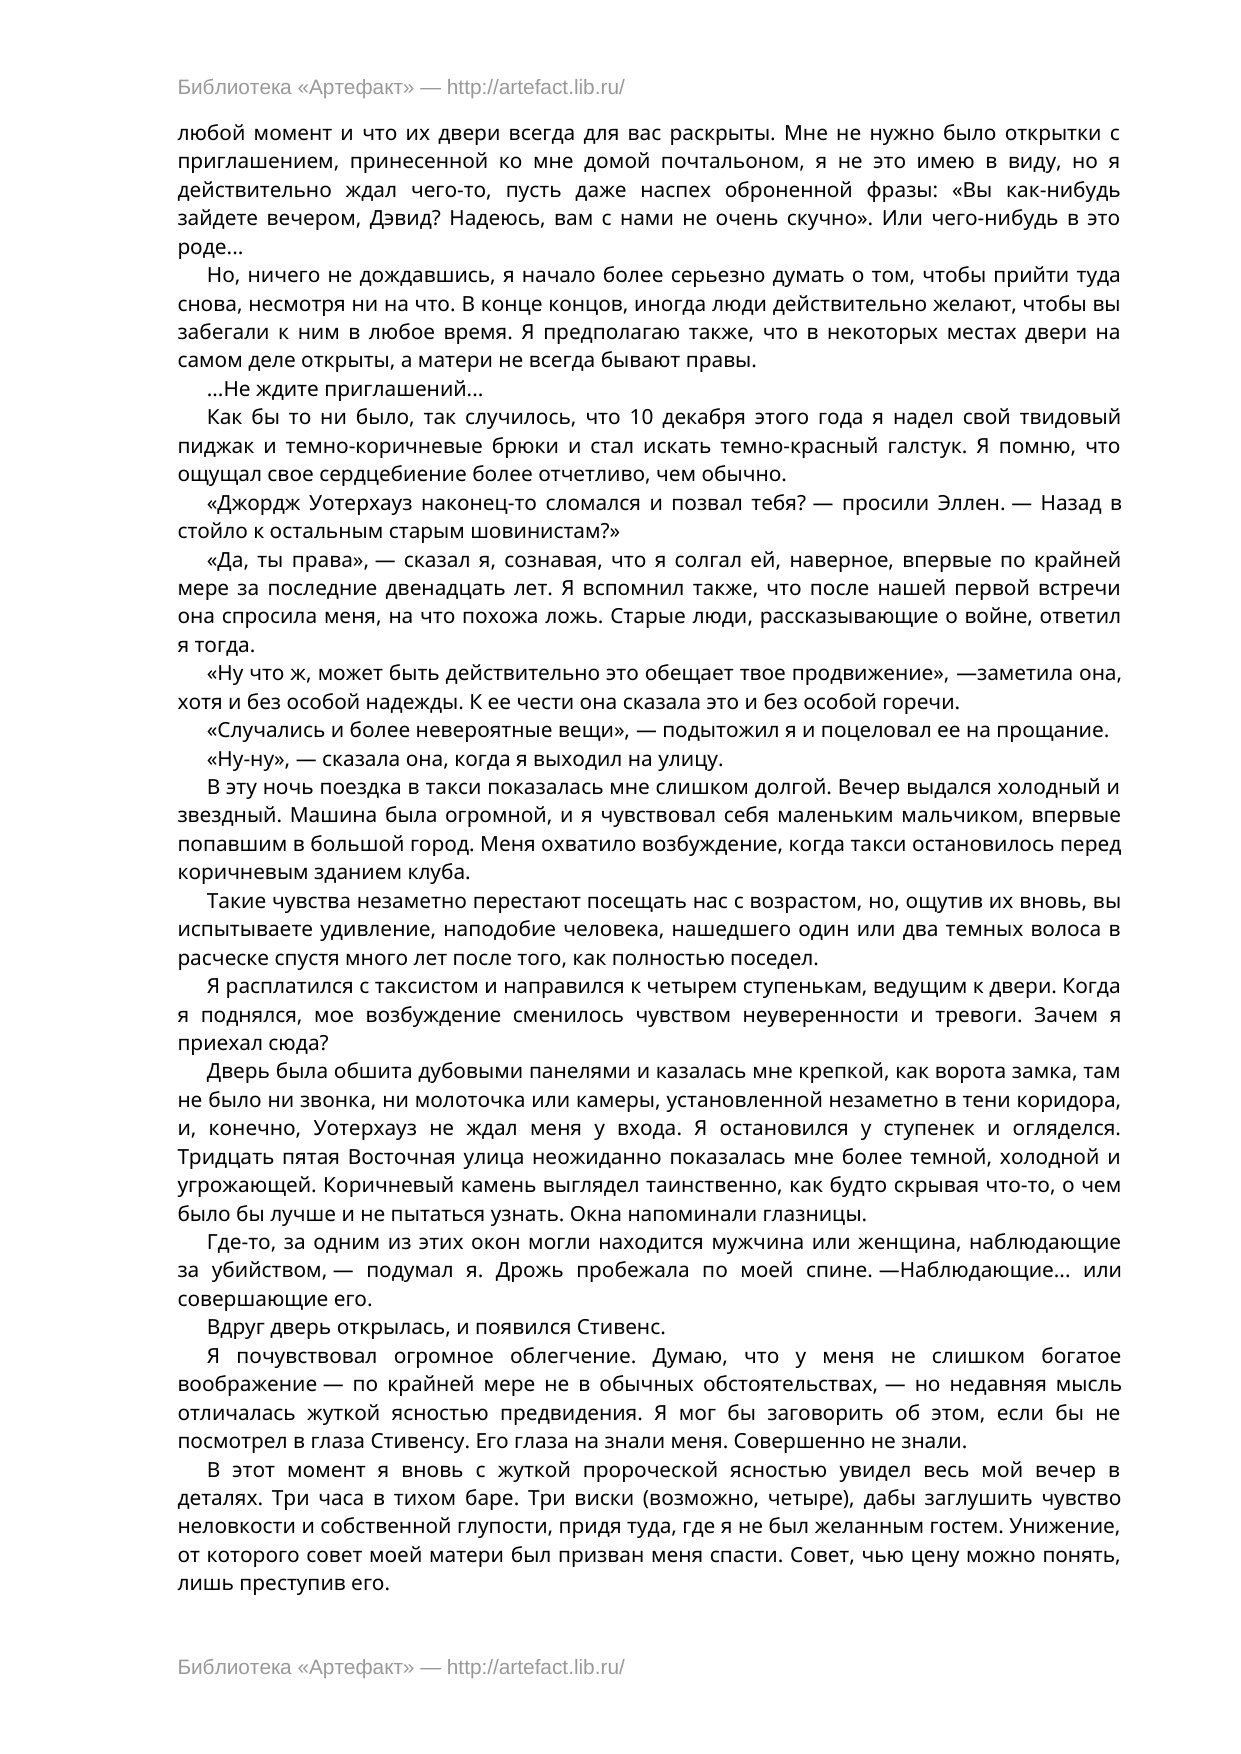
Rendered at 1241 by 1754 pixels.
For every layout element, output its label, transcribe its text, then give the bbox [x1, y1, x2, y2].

text Где-то, за одним из этих окон могли находится мужчина или женщина, наблюдающие за убийством, — подумал я. Дрожь пробежала по моей спине. —Наблюдающие... или совершающие его. [177, 1227, 1122, 1312]
text «Ну что ж, может быть действительно это обещает твое продвижение», —заметила она, хотя и без особой надежды. К ее чести она сказала это и без особой горечи. [177, 658, 1122, 715]
text «Джордж Уотерхауз наконец-то сломался и позвал тебя? — просили Эллен. — Назад в стойло к остальным старым шовинистам?» [177, 488, 1122, 545]
text Я расплатился с таксистом и направился к четырем ступенькам, ведущим к двери. Когда я поднялся, мое возбуждение сменилось чувством неуверенности и тревоги. Зачем я приехал сюда? [177, 971, 1122, 1057]
text Как бы то ни было, так случилось, что 10 декабря этого года я надел свой твидовый пиджак и темно-коричневые брюки и стал искать темно-красный галстук. Я помню, что ощущал свое сердцебиение более отчетливо, чем обычно. [177, 402, 1122, 488]
text Но, ничего не дождавшись, я начало более серьезно думать о том, чтобы прийти туда снова, несмотря ни на что. В конце концов, иногда люди действительно желают, чтобы вы забегали к ним в любое время. Я предполагаю также, что в некоторых местах двери на самом деле открыты, а матери не всегда бывают правы. [177, 260, 1122, 374]
text Дверь была обшита дубовыми панелями и казалась мне крепкой, как ворота замка, там не было ни звонка, ни молоточка или камеры, установленной незаметно в тени коридора, и, конечно, Уотерхауз не ждал меня у входа. Я остановился у ступенек и огляделся. Тридцать пятая Восточная улица неожиданно показалась мне более темной, холодной и угрожающей. Коричневый камень выглядел таинственно, как будто скрывая что-то, о чем было бы лучше и не пытаться узнать. Окна напоминали глазницы. [177, 1057, 1122, 1227]
text В эту ночь поездка в такси показалась мне слишком долгой. Вечер выдался холодный и звездный. Машина была огромной, и я чувствовал себя маленьким мальчиком, впервые попавшим в большой город. Меня охватило возбуждение, когда такси остановилось перед коричневым зданием клуба. [177, 772, 1122, 886]
text Я почувствовал огромное облегчение. Думаю, что у меня не слишком богатое воображение — по крайней мере не в обычных обстоятельствах, — но недавняя мысль отличалась жуткой ясностью предвидения. Я мог бы заговорить об этом, если бы не посмотрел в глаза Стивенсу. Его глаза на знали меня. Совершенно не знали. [177, 1341, 1122, 1455]
text Вдруг дверь открылась, и появился Стивенс. [177, 1312, 1122, 1341]
text В этот момент я вновь с жуткой пророческой ясностью увидел весь мой вечер в деталях. Три часа в тихом баре. Три виски (возможно, четыре), дабы заглушить чувство неловкости и собственной глупости, придя туда, где я не был желанным гостем. Унижение, от которого совет моей матери был призван меня спасти. Совет, чью цену можно понять, лишь преступив его. [177, 1455, 1122, 1597]
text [177, 118, 1122, 260]
text «Да, ты права», — сказал я, сознавая, что я солгал ей, наверное, впервые по крайней мере за последние двенадцать лет. Я вспомнил также, что после нашей первой встречи она спросила меня, на что похожа ложь. Старые люди, рассказывающие о войне, ответил я тогда. [177, 545, 1122, 658]
text ...Не ждите приглашений... [177, 374, 1122, 402]
text «Случались и более невероятные вещи», — подытожил я и поцеловал ее на прощание. [177, 715, 1122, 744]
text Такие чувства незаметно перестают посещать нас с возрастом, но, ощутив их вновь, вы испытываете удивление, наподобие человека, нашедшего один или два темных волоса в расческе спустя много лет после того, как полностью поседел. [177, 886, 1122, 971]
text «Ну-ну», — сказала она, когда я выходил на улицу. [177, 744, 1122, 772]
